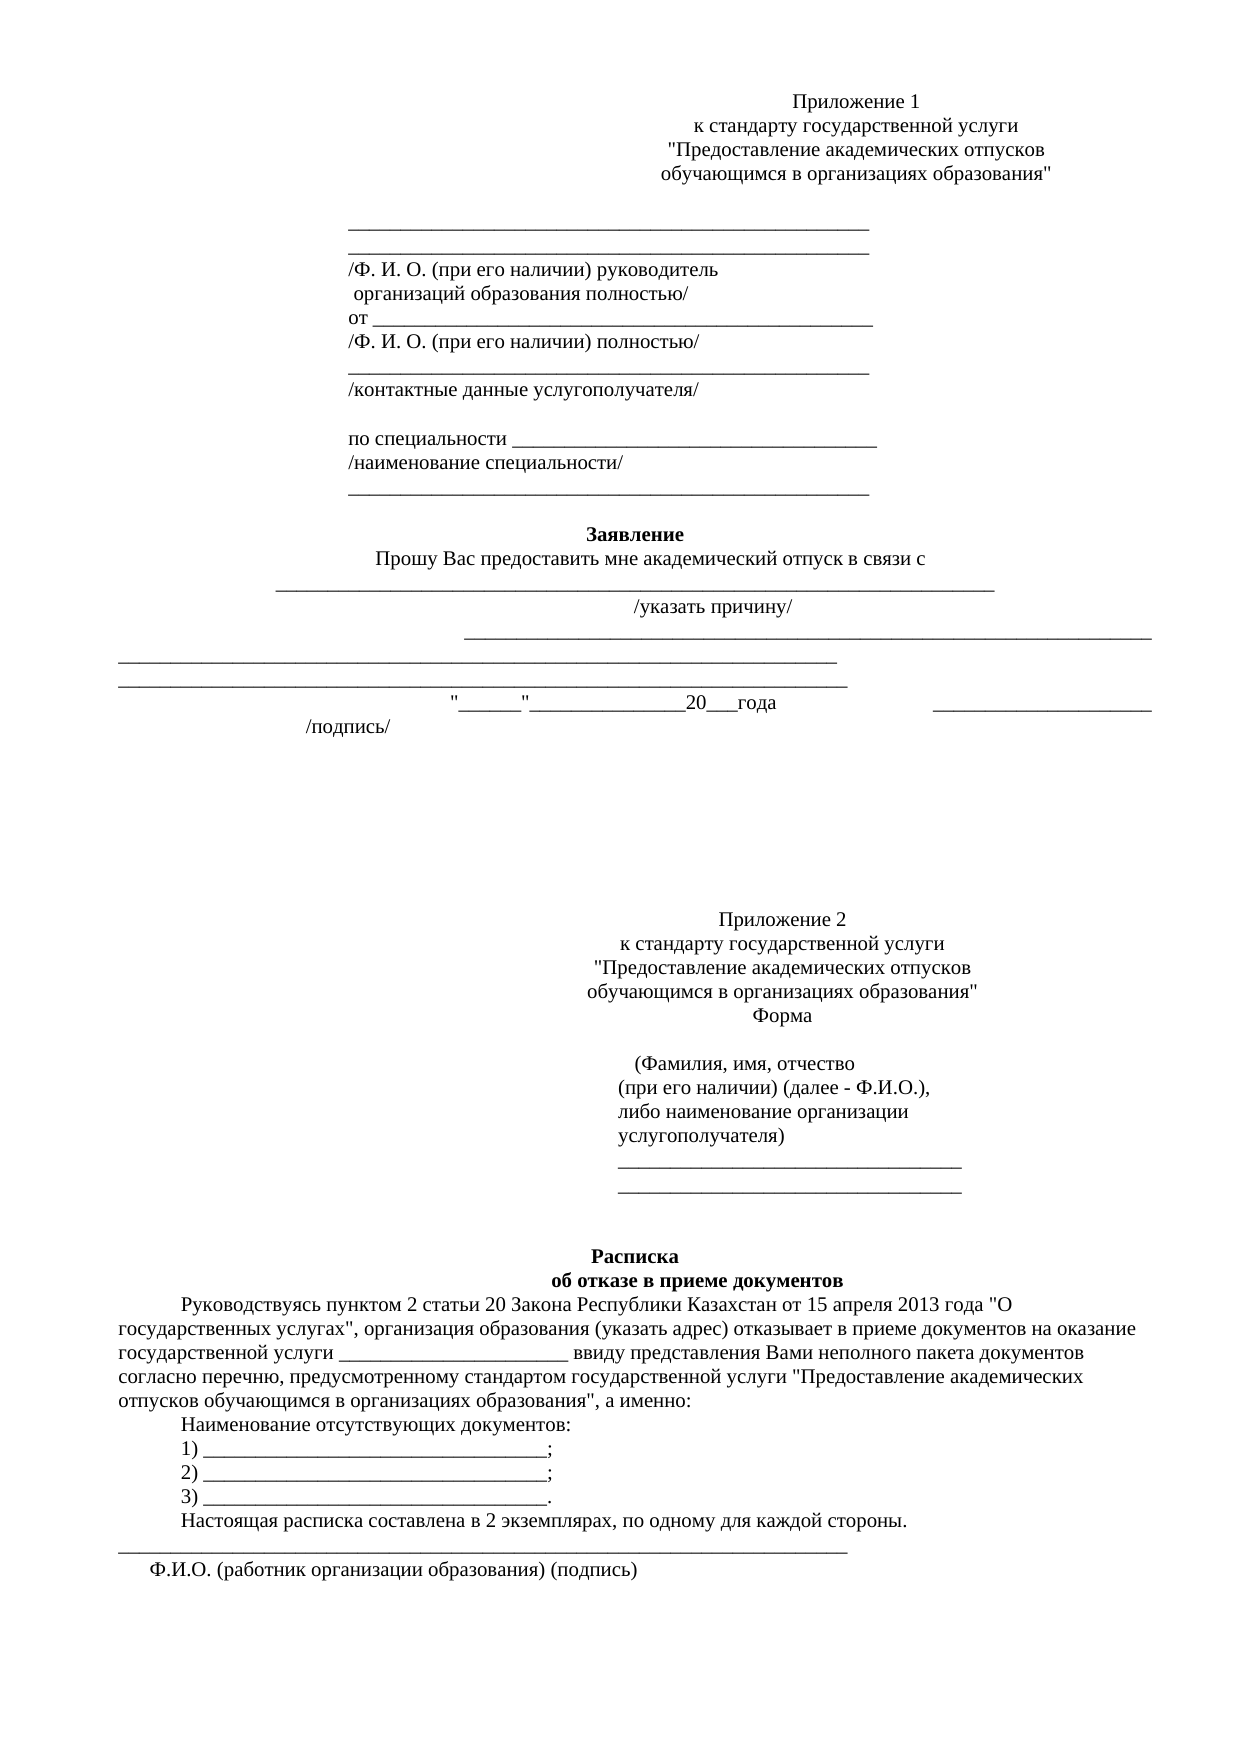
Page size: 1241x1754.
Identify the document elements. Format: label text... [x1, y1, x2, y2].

text Руководствуясь пунктом 2 статьи 20 Закона Республики Казахстан от 15 апреля 2013 года "О государственных услугах", организация образования (указать адрес) отказывает в приеме документов на оказание государственной услуги ______________________ ввиду представления Вами неполного пакета документов согласно перечню, предусмотренному стандартом государственной услуги "Предоставление академических отпусков обучающимся в организациях образования", а именно: [118, 1292, 1152, 1412]
text __________________________________________________________________ _____________________________________________________________________ ______________________________________________________________________ [118, 618, 1152, 690]
text __________________________________________________ __________________________________________________ /Ф. И. О. (при его наличии) руководитель организаций образования полностью/ от ________________________________________________ /Ф. И. О. (при его наличии) полностью/ __________________________________________________ /контактные данные услугополучателя/ по специальности ___________________________________ /наименование специальности/ __________________________________________________ [192, 209, 1152, 498]
text Заявление Прошу Вас предоставить мне академический отпуск в связи с _____________________________________________________________________ /указать причину/ [118, 522, 1152, 618]
text (Фамилия, имя, отчество (при его наличии) (далее - Ф.И.О.), либо наименование организации услугополучателя) _________________________________ _________________________________ [561, 1051, 1152, 1196]
text обучающимся в организациях образования" [413, 979, 1152, 1003]
text Форма [413, 1003, 1152, 1027]
text Приложение 1 к стандарту государственной услуги "Предоставление академических отпусков [561, 89, 1152, 161]
text 1) _________________________________; [118, 1436, 1152, 1460]
text 3) _________________________________. [118, 1484, 1152, 1508]
text обучающимся в организациях образования" [561, 161, 1152, 185]
text Приложение 2 к стандарту государственной услуги "Предоставление академических отпусков [413, 907, 1152, 979]
text "______"_______________20___года _____________________ /подпись/ [118, 690, 1152, 738]
text ______________________________________________________________________ Ф.И.О. (работник организации образования) (подпись) [118, 1532, 1152, 1581]
text Наименование отсутствующих документов: [118, 1412, 1152, 1436]
text Настоящая расписка составлена в 2 экземплярах, по одному для каждой стороны. [118, 1508, 1152, 1532]
text Расписка об отказе в приеме документов [118, 1244, 1152, 1292]
text 2) _________________________________; [118, 1460, 1152, 1484]
